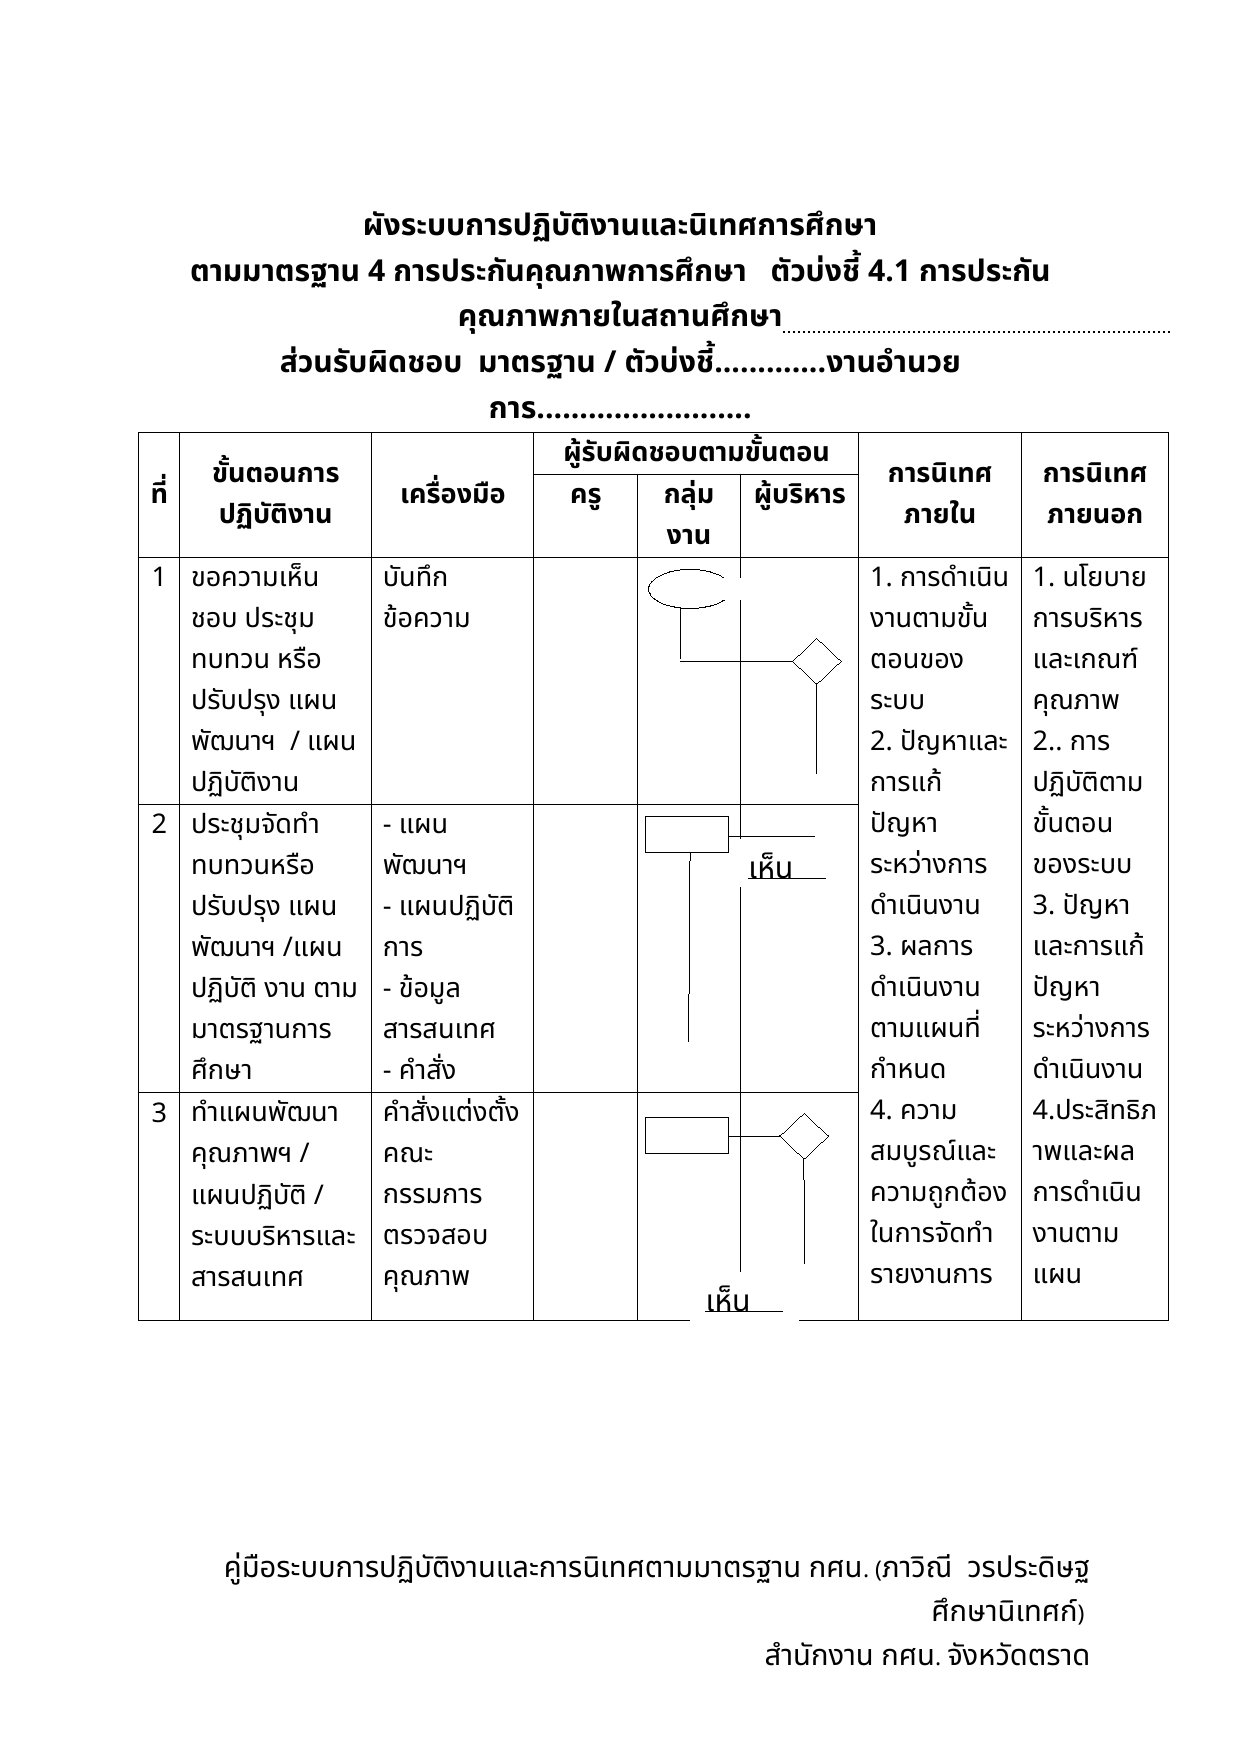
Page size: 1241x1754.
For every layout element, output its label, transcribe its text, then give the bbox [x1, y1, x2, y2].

table_cell ครู [534, 475, 637, 557]
table_cell [741, 805, 858, 1092]
table_cell [534, 805, 637, 1092]
table_cell ขอความเห็นชอบ ประชุมทบทวน หรือปรับปรุง แผนพัฒนาฯ / แผน ปฏิบัติงาน [180, 558, 371, 803]
table_header การนิเทศภายนอก [1022, 433, 1168, 557]
table_cell 1. นโยบายการบริหารและเกณฑ์คุณภาพ 2.. การปฏิบัติตามขั้นตอนของระบบ 3. ปัญหาและการแก้ปัญหาระหว่างการดำเนินงาน 4.ประสิทธิภาพและผลการดำเนินงานตามแผน 5. ความสมบูรณ์และความถูกต้องในการจัดทำรายงานการประเมินตนเอง 6. การสรุปสารสนเทศตามเกณฑ์ตัวบ่งชี้ [1022, 558, 1168, 1320]
table_header การนิเทศภายใน [859, 433, 1021, 557]
table_cell [534, 558, 637, 803]
table_cell 1. การดำเนินงานตามขั้นตอนของระบบ 2. ปัญหาและการแก้ปัญหาระหว่างการดำเนินงาน 3. ผลการดำเนินงานตามแผนที่กำหนด 4. ความสมบูรณ์และความถูกต้องในการจัดทำรายงานการประเมินตนเอง 5. การสรุปสารสนเทศตามเกณฑ์ตัวบ่งชี้ [859, 558, 1021, 1320]
table_header เครื่องมือ [372, 433, 533, 557]
table_cell [638, 558, 740, 803]
table_header ผู้รับผิดชอบตามขั้นตอน [534, 433, 858, 474]
text ส่วนรับผิดชอบ มาตรฐาน / ตัวบ่งชี้.............งานอำนวยการ......................... [150, 340, 1090, 432]
table_cell [638, 805, 740, 1092]
table_header ขั้นตอนการปฏิบัติงาน [180, 433, 371, 557]
table_cell [741, 1093, 858, 1320]
table_cell 3 [139, 1093, 179, 1320]
table_cell ประชุมจัดทำ ทบทวนหรือปรับปรุง แผน พัฒนาฯ /แผนปฏิบัติ งาน ตามมาตรฐานการศึกษา [180, 805, 371, 1092]
table_cell 1 [139, 558, 179, 803]
text ผังระบบการปฏิบัติงานและนิเทศการศึกษา ตามมาตรฐาน 4 การประกันคุณภาพการศึกษา ตัวบ่งชี้ 4.1 การประกันคุณภาพภายในสถานศึกษา [150, 203, 1090, 340]
table_cell ผู้บริหาร [741, 475, 858, 557]
table_cell [534, 1093, 637, 1320]
table_cell [741, 558, 858, 803]
table_cell คำสั่งแต่งตั้งคณะกรรมการตรวจสอบคุณภาพ [372, 1093, 533, 1320]
table_cell ทำแผนพัฒนาคุณภาพฯ / แผนปฏิบัติ / ระบบบริหารและสารสนเทศ [180, 1093, 371, 1320]
table_cell 2 [139, 805, 179, 1092]
table_cell กลุ่มงาน [638, 475, 740, 557]
table_cell - แผนพัฒนาฯ - แผนปฏิบัติการ - ข้อมูลสารสนเทศ - คำสั่ง [372, 805, 533, 1092]
table_cell บันทึกข้อความ [372, 558, 533, 803]
table_header ที่ [139, 433, 179, 557]
table_cell [638, 1093, 740, 1320]
